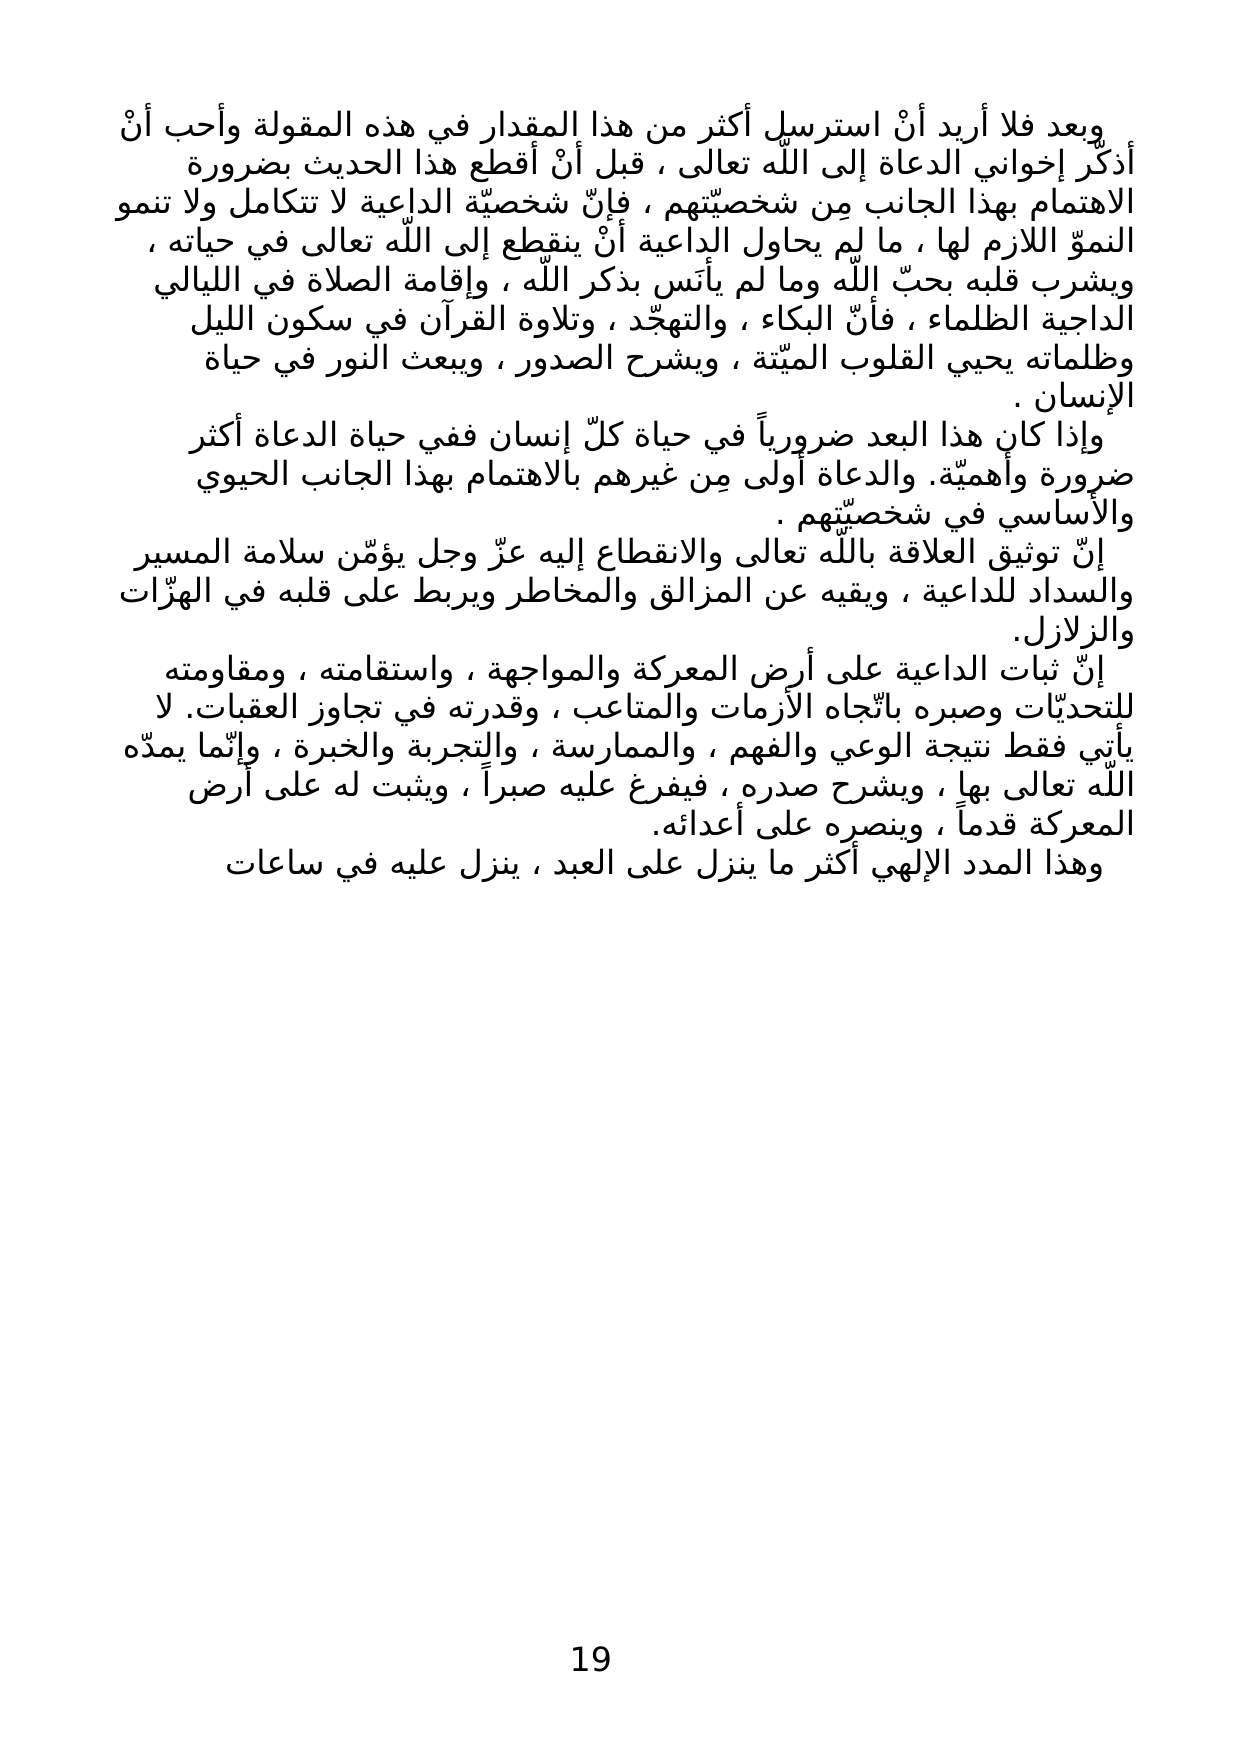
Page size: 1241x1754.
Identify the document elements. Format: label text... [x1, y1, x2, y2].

text إنّ توثيق العلاقة باللّه تعالى والانقطاع إليه عزّ وجل يؤمّن سلامة المسير والسداد للداعية ، ويقيه عن المزالق والمخاطر ويربط على قلبه في الهزّات والزلازل. [105, 532, 1135, 649]
text إنّ ثبات الداعية على أرض المعركة والمواجهة ، واستقامته ، ومقاومته للتحديّات وصبره باتّجاه الأزمات والمتاعب ، وقدرته في تجاوز العقبات. لا يأتي فقط نتيجة الوعي والفهم ، والممارسة ، والتجربة والخبرة ، وإنّما يمدّه اللّه تعالى بها ، ويشرح صدره ، فيفرغ عليه صبراً ، ويثبت له على أرض المعركة قدماً ، وينصره على أعدائه. [105, 649, 1135, 843]
text وبعد فلا أريد أنْ استرسل أكثر من هذا المقدار في هذه المقولة وأحب أنْ أذكّر إخواني الدعاة إلى اللّه تعالى ، قبل أنْ أقطع هذا الحديث بضرورة الاهتمام بهذا الجانب مِن شخصيّتهم ، فإنّ شخصيّة الداعية لا تتكامل ولا تنمو النموّ اللازم لها ، ما لم يحاول الداعية أنْ ينقطع إلى اللّه تعالى في حياته ، ويشرب قلبه بحبّ اللّه وما لم يأنَس بذكر اللّه ، وإقامة الصلاة في الليالي الداجية الظلماء ، فأنّ البكاء ، والتهجّد ، وتلاوة القرآن في سكون الليل وظلماته يحيي القلوب الميّتة ، ويشرح الصدور ، ويبعث النور في حياة الإنسان . [105, 105, 1135, 416]
text وهذا المدد الإلهي أكثر ما ينزل على العبد ، ينزل عليه في ساعات [105, 843, 1135, 882]
text وإذا كان هذا البعد ضرورياً في حياة كلّ إنسان ففي حياة الدعاة أكثر ضرورة وأهميّة. والدعاة أولى مِن غيرهم بالاهتمام بهذا الجانب الحيوي والأساسي في شخصيّتهم . [105, 416, 1135, 532]
